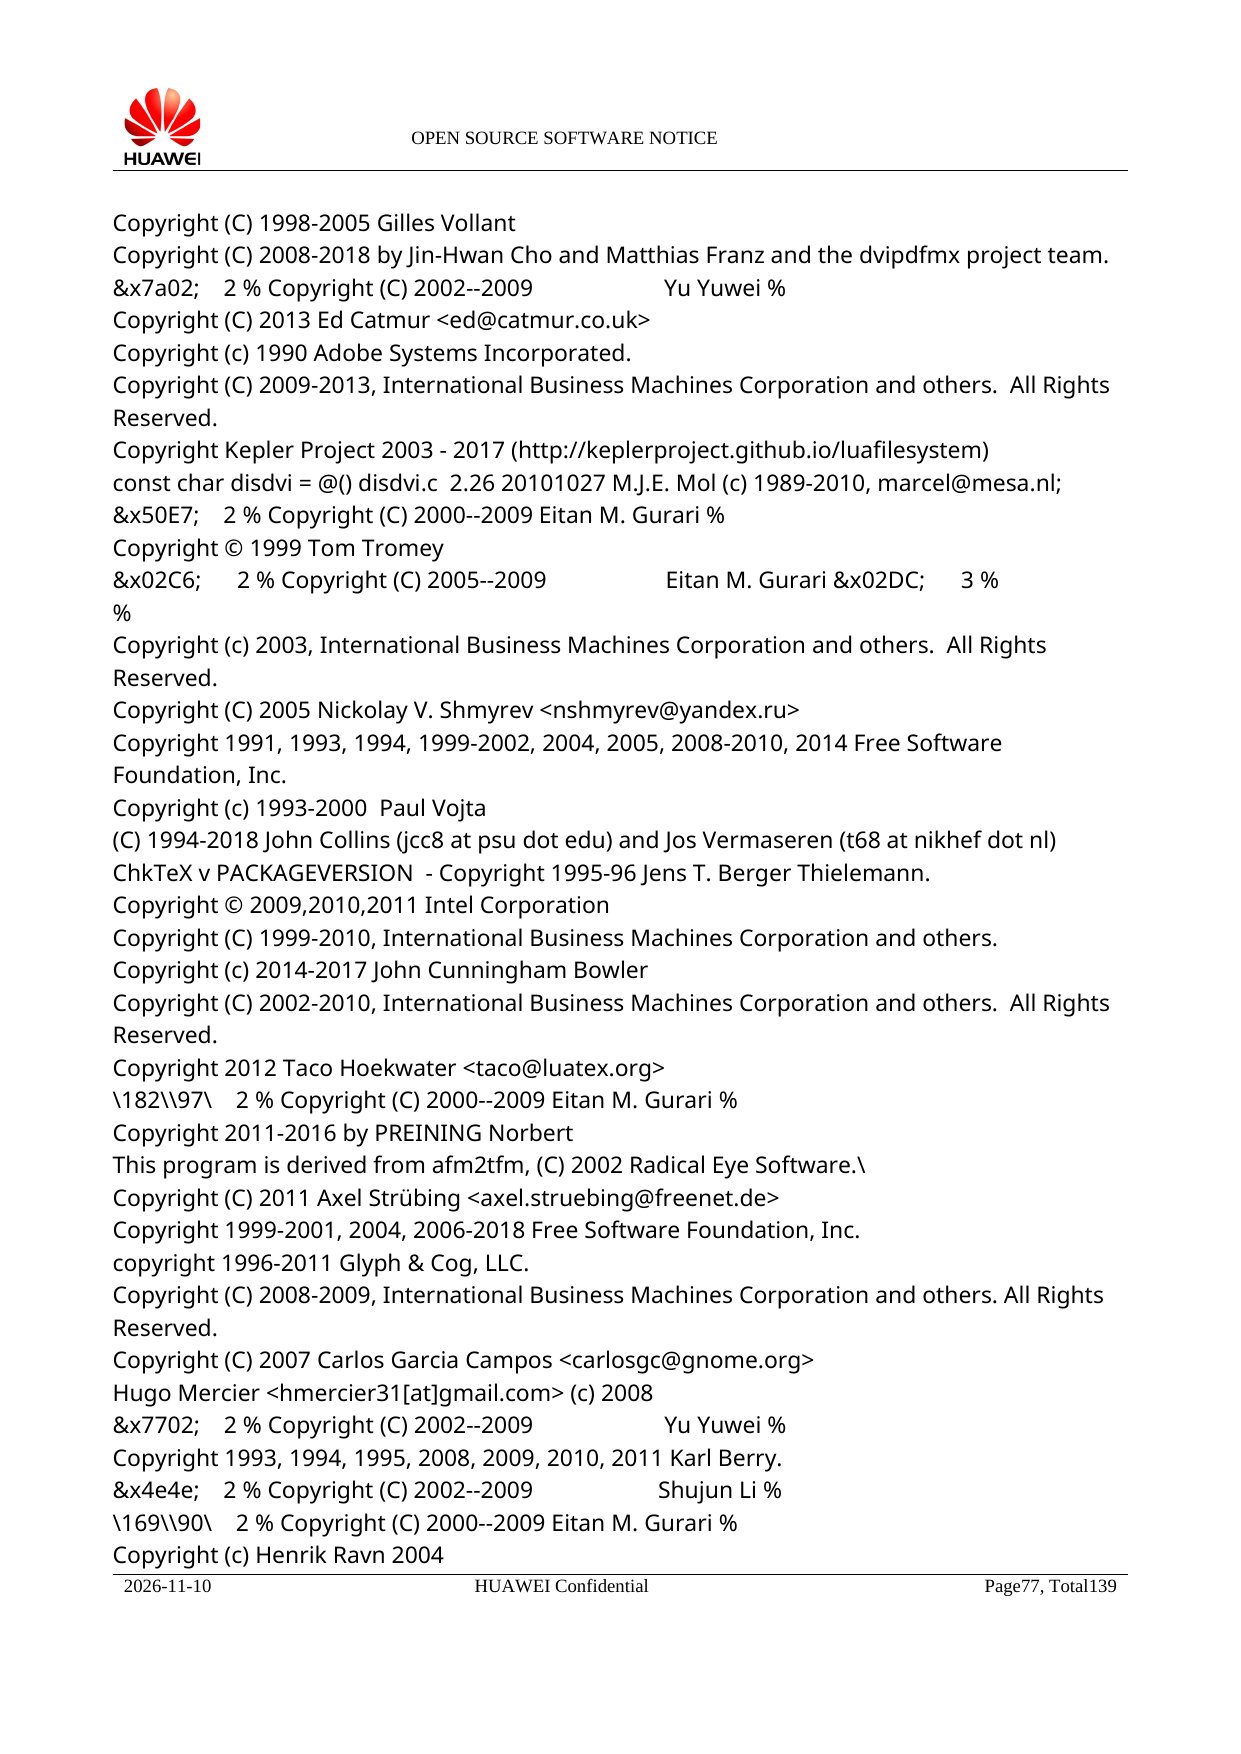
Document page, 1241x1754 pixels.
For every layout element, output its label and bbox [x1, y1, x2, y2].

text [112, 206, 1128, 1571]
picture [124, 88, 201, 165]
